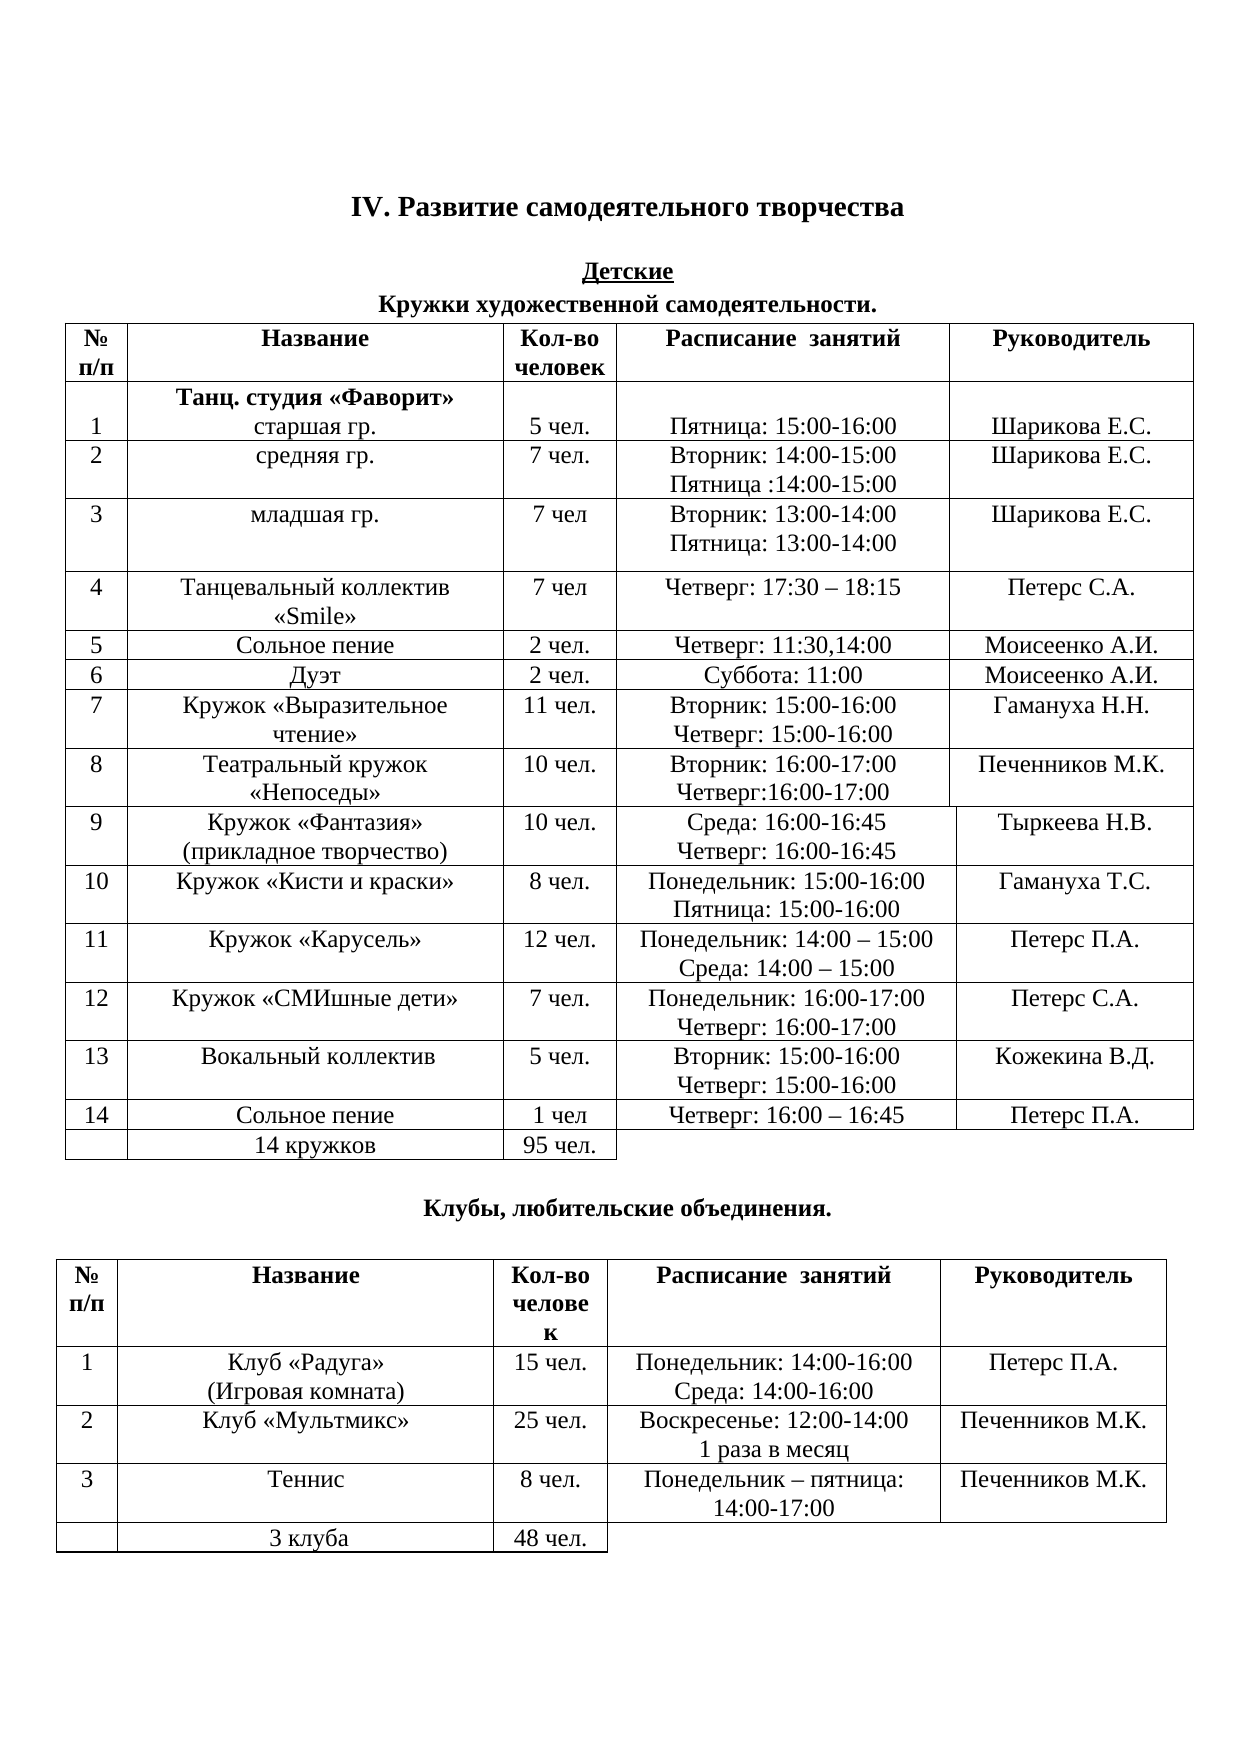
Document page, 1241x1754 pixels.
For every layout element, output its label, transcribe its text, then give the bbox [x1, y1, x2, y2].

table_cell Кружок «Кисти и краски» [128, 866, 503, 923]
text IV. Развитие самодеятельного творчества [88, 189, 1167, 223]
table_cell Моисеенко А.И. [950, 660, 1193, 689]
table_cell 8 чел. [504, 866, 616, 923]
text Детские [88, 256, 1167, 285]
table_cell Дуэт [128, 660, 503, 689]
table_cell 11 чел. [504, 690, 616, 748]
table_cell 2 чел. [504, 631, 616, 659]
table_cell 5 чел. [504, 1041, 616, 1099]
table_cell Шарикова Е.С. [950, 382, 1193, 439]
table_cell Понедельник: 14:00-16:00 Среда: 14:00-16:00 [608, 1347, 940, 1404]
table_cell Понедельник: 15:00-16:00 Пятница: 15:00-16:00 [617, 866, 956, 923]
table_cell средняя гр. [128, 441, 503, 498]
table_cell Среда: 16:00-16:45 Четверг: 16:00-16:45 [617, 807, 956, 865]
table_cell Теннис [118, 1464, 493, 1522]
table_cell Пятница: 15:00-16:00 [617, 382, 949, 439]
table_cell Кожекина В.Д. [957, 1041, 1193, 1099]
table_cell Гамануха Н.Н. [950, 690, 1193, 748]
table_cell 95 чел. [504, 1130, 616, 1158]
table_cell Петерс С.А. [950, 572, 1193, 629]
table_cell 12 чел. [504, 924, 616, 982]
table_cell Танцевальный коллектив «Smile» [128, 572, 503, 629]
table_cell Печенников М.К. [941, 1406, 1166, 1463]
table_header Название [128, 324, 503, 381]
table_header Руководитель [950, 324, 1193, 381]
table_cell Печенников М.К. [941, 1464, 1166, 1522]
table_header Название [118, 1260, 493, 1346]
table_cell 2 [57, 1406, 117, 1463]
table_cell 1 чел [504, 1100, 616, 1129]
table_cell Кружок «Карусель» [128, 924, 503, 982]
table_cell Сольное пение [128, 631, 503, 659]
table_cell 13 [66, 1041, 127, 1099]
table_cell 9 [66, 807, 127, 865]
table_cell Гамануха Т.С. [957, 866, 1193, 923]
text Клубы, любительские объединения. [88, 1193, 1167, 1221]
table_cell Танц. студия «Фаворит» старшая гр. [128, 382, 503, 439]
table_cell 15 чел. [494, 1347, 607, 1404]
table_cell 5 [66, 631, 127, 659]
table_cell Театральный кружок «Непоседы» [128, 749, 503, 806]
table_header Кол-во человек [504, 324, 616, 381]
table_cell 2 чел. [504, 660, 616, 689]
table_cell 8 чел. [494, 1464, 607, 1522]
table_cell Петерс П.А. [957, 924, 1193, 982]
table_cell Кружок «Фантазия» (прикладное творчество) [128, 807, 503, 865]
table_cell Четверг: 16:00 – 16:45 [617, 1100, 956, 1129]
table_cell 1 [66, 382, 127, 439]
table_cell 12 [66, 983, 127, 1040]
table_cell Вторник: 15:00-16:00 Четверг: 15:00-16:00 [617, 1041, 956, 1099]
table_cell Четверг: 17:30 – 18:15 [617, 572, 949, 629]
table_cell 5 чел. [504, 382, 616, 439]
table_cell Клуб «Радуга» (Игровая комната) [118, 1347, 493, 1404]
table_cell Шарикова Е.С. [950, 499, 1193, 571]
table_cell 3 [57, 1464, 117, 1522]
table_cell Вторник: 14:00-15:00 Пятница :14:00-15:00 [617, 441, 949, 498]
table_cell Сольное пение [128, 1100, 503, 1129]
table_cell Понедельник – пятница: 14:00-17:00 [608, 1464, 940, 1522]
table_cell 2 [66, 441, 127, 498]
table_cell Понедельник: 14:00 – 15:00 Среда: 14:00 – 15:00 [617, 924, 956, 982]
table_cell 4 [66, 572, 127, 629]
table_cell 7 [66, 690, 127, 748]
table_cell 14 кружков [128, 1130, 503, 1158]
table_cell 8 [66, 749, 127, 806]
table_cell 1 [57, 1347, 117, 1404]
table_cell Кружок «Выразительное чтение» [128, 690, 503, 748]
table_cell 25 чел. [494, 1406, 607, 1463]
table_cell 7 чел. [504, 983, 616, 1040]
table_cell Воскресенье: 12:00-14:00 1 раза в месяц [608, 1406, 940, 1463]
table_cell 7 чел [504, 572, 616, 629]
table_cell Вокальный коллектив [128, 1041, 503, 1099]
text Кружки художественной самодеятельности. [88, 289, 1167, 318]
table_cell Четверг: 11:30,14:00 [617, 631, 949, 659]
table_header № п/п [66, 324, 127, 381]
table_cell Кружок «СМИшные дети» [128, 983, 503, 1040]
table_cell Печенников М.К. [950, 749, 1193, 806]
table_cell Моисеенко А.И. [950, 631, 1193, 659]
table_header Кол-во человек [494, 1260, 607, 1346]
table_cell 7 чел. [504, 441, 616, 498]
table_header Руководитель [941, 1260, 1166, 1346]
table_cell Понедельник: 16:00-17:00 Четверг: 16:00-17:00 [617, 983, 956, 1040]
table_cell Вторник: 15:00-16:00 Четверг: 15:00-16:00 [617, 690, 949, 748]
table_header Расписание занятий [608, 1260, 940, 1346]
table_cell [66, 1130, 127, 1158]
table_cell Суббота: 11:00 [617, 660, 949, 689]
table_cell 10 [66, 866, 127, 923]
table_cell Шарикова Е.С. [950, 441, 1193, 498]
table_cell 10 чел. [504, 749, 616, 806]
table_cell Тыркеева Н.В. [957, 807, 1193, 865]
table_cell 3 [66, 499, 127, 571]
table_cell 6 [66, 660, 127, 689]
table_cell Вторник: 16:00-17:00 Четверг:16:00-17:00 [617, 749, 949, 806]
table_cell 48 чел. [494, 1523, 607, 1551]
table_cell 7 чел [504, 499, 616, 571]
table_cell 14 [66, 1100, 127, 1129]
table_cell Петерс С.А. [957, 983, 1193, 1040]
table_cell младшая гр. [128, 499, 503, 571]
table_cell 3 клуба [118, 1523, 493, 1551]
table_cell Петерс П.А. [941, 1347, 1166, 1404]
table_cell 10 чел. [504, 807, 616, 865]
table_cell Петерс П.А. [957, 1100, 1193, 1129]
table_cell 11 [66, 924, 127, 982]
table_header Расписание занятий [617, 324, 949, 381]
table_cell Клуб «Мультмикс» [118, 1406, 493, 1463]
table_header № п/п [57, 1260, 117, 1346]
table_cell [57, 1523, 117, 1551]
table_cell Вторник: 13:00-14:00 Пятница: 13:00-14:00 [617, 499, 949, 571]
